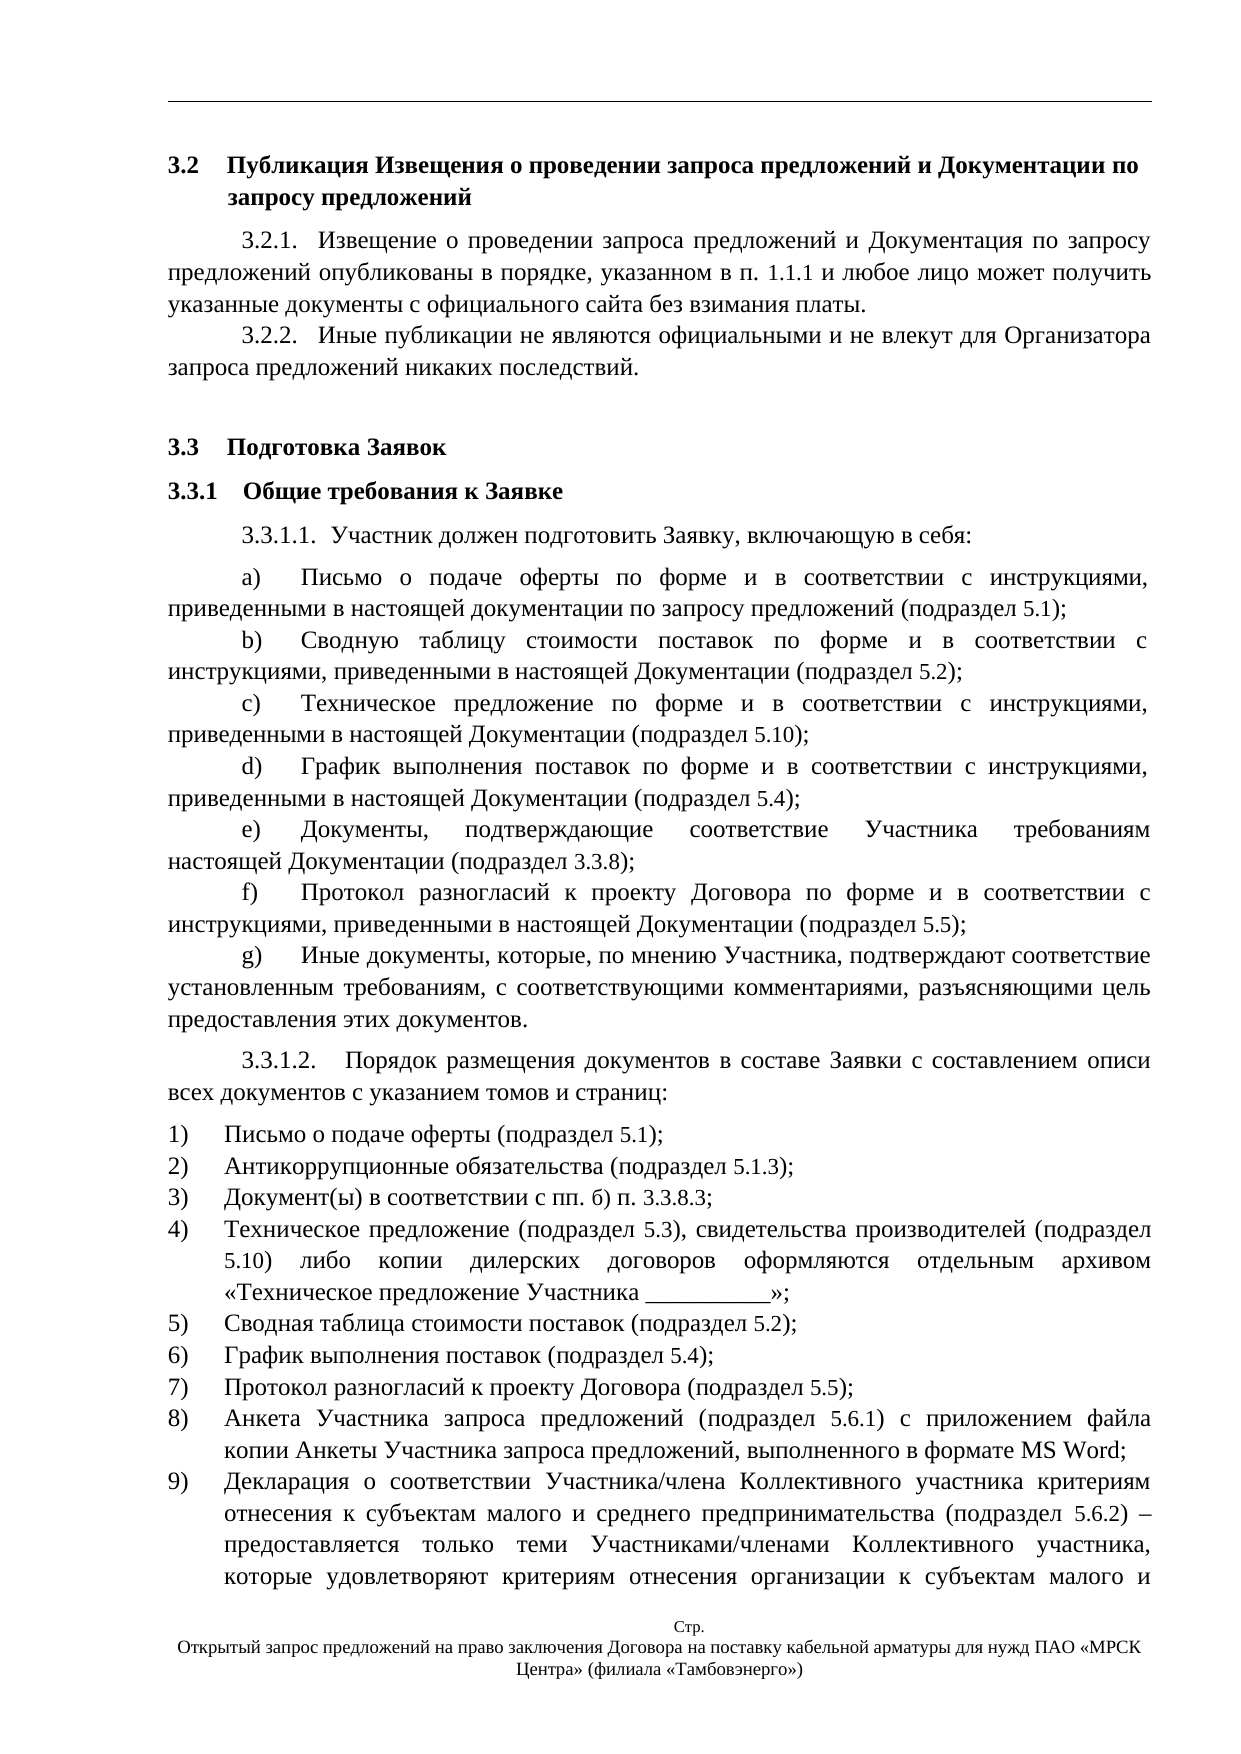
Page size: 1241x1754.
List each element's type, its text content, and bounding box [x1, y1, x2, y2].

list Участник должен подготовить Заявку, включающую в себя: [168, 520, 1152, 548]
list Протокол разногласий к проекту Договора (подраздел 5.5); [168, 1372, 1152, 1400]
list Сводную таблицу стоимости поставок по форме и в соответствии с инструкциями, приведенными в настоящей Документации (подраздел 5.2); [168, 625, 1148, 685]
list Иные публикации не являются официальными и не влекут для Организатора запроса предложений никаких последствий. [168, 320, 1152, 381]
list Документы, подтверждающие соответствие Участника требованиям настоящей Документации (подраздел 3.3.8); [168, 814, 1151, 874]
list Письмо о подаче оферты (подраздел 5.1); [168, 1119, 1152, 1148]
list Документ(ы) в соответствии с пп. б) п. 3.3.8.3; [168, 1182, 1152, 1211]
list Извещение о проведении запроса предложений и Документация по запросу предложений опубликованы в порядке, указанном в п. 1.1.1 и любое лицо может получить указанные документы с официального сайта без взимания платы. [168, 226, 1152, 317]
list Техническое предложение (подраздел 5.3), свидетельства производителей (подраздел 5.10) либо копии дилерских договоров оформляются отдельным архивом «Техническое предложение Участника __________»; [168, 1214, 1152, 1306]
list Анкета Участника запроса предложений (подраздел 5.6.1) с приложением файла копии Анкеты Участника запроса предложений, выполненного в формате MS Word; [168, 1403, 1152, 1463]
list Порядок размещения документов в составе Заявки с составлением описи всех документов с указанием томов и страниц: [168, 1046, 1152, 1106]
subtitle Публикация Извещения о проведении запроса предложений и Документации по запросу предложений [168, 150, 1152, 210]
list Техническое предложение по форме и в соответствии с инструкциями, приведенными в настоящей Документации (подраздел 5.10); [168, 688, 1148, 748]
list График выполнения поставок (подраздел 5.4); [168, 1340, 1152, 1369]
subtitle Подготовка Заявок [168, 432, 1152, 460]
list График выполнения поставок по форме и в соответствии с инструкциями, приведенными в настоящей Документации (подраздел 5.4); [168, 751, 1149, 811]
list Сводная таблица стоимости поставок (подраздел 5.2); [168, 1308, 1152, 1337]
list Антикоррупционные обязательства (подраздел 5.1.3); [168, 1151, 1152, 1179]
list Иные документы, которые, по мнению Участника, подтверждают соответствие установленным требованиям, с соответствующими комментариями, разъясняющими цель предоставления этих документов. [168, 941, 1152, 1032]
list Письмо о подаче оферты по форме и в соответствии с инструкциями, приведенными в настоящей документации по запросу предложений (подраздел 5.1); [168, 562, 1148, 622]
subtitle Общие требования к Заявке [168, 476, 1152, 504]
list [168, 1466, 1152, 1590]
list Протокол разногласий к проекту Договора по форме и в соответствии с инструкциями, приведенными в настоящей Документации (подраздел 5.5); [168, 877, 1151, 938]
